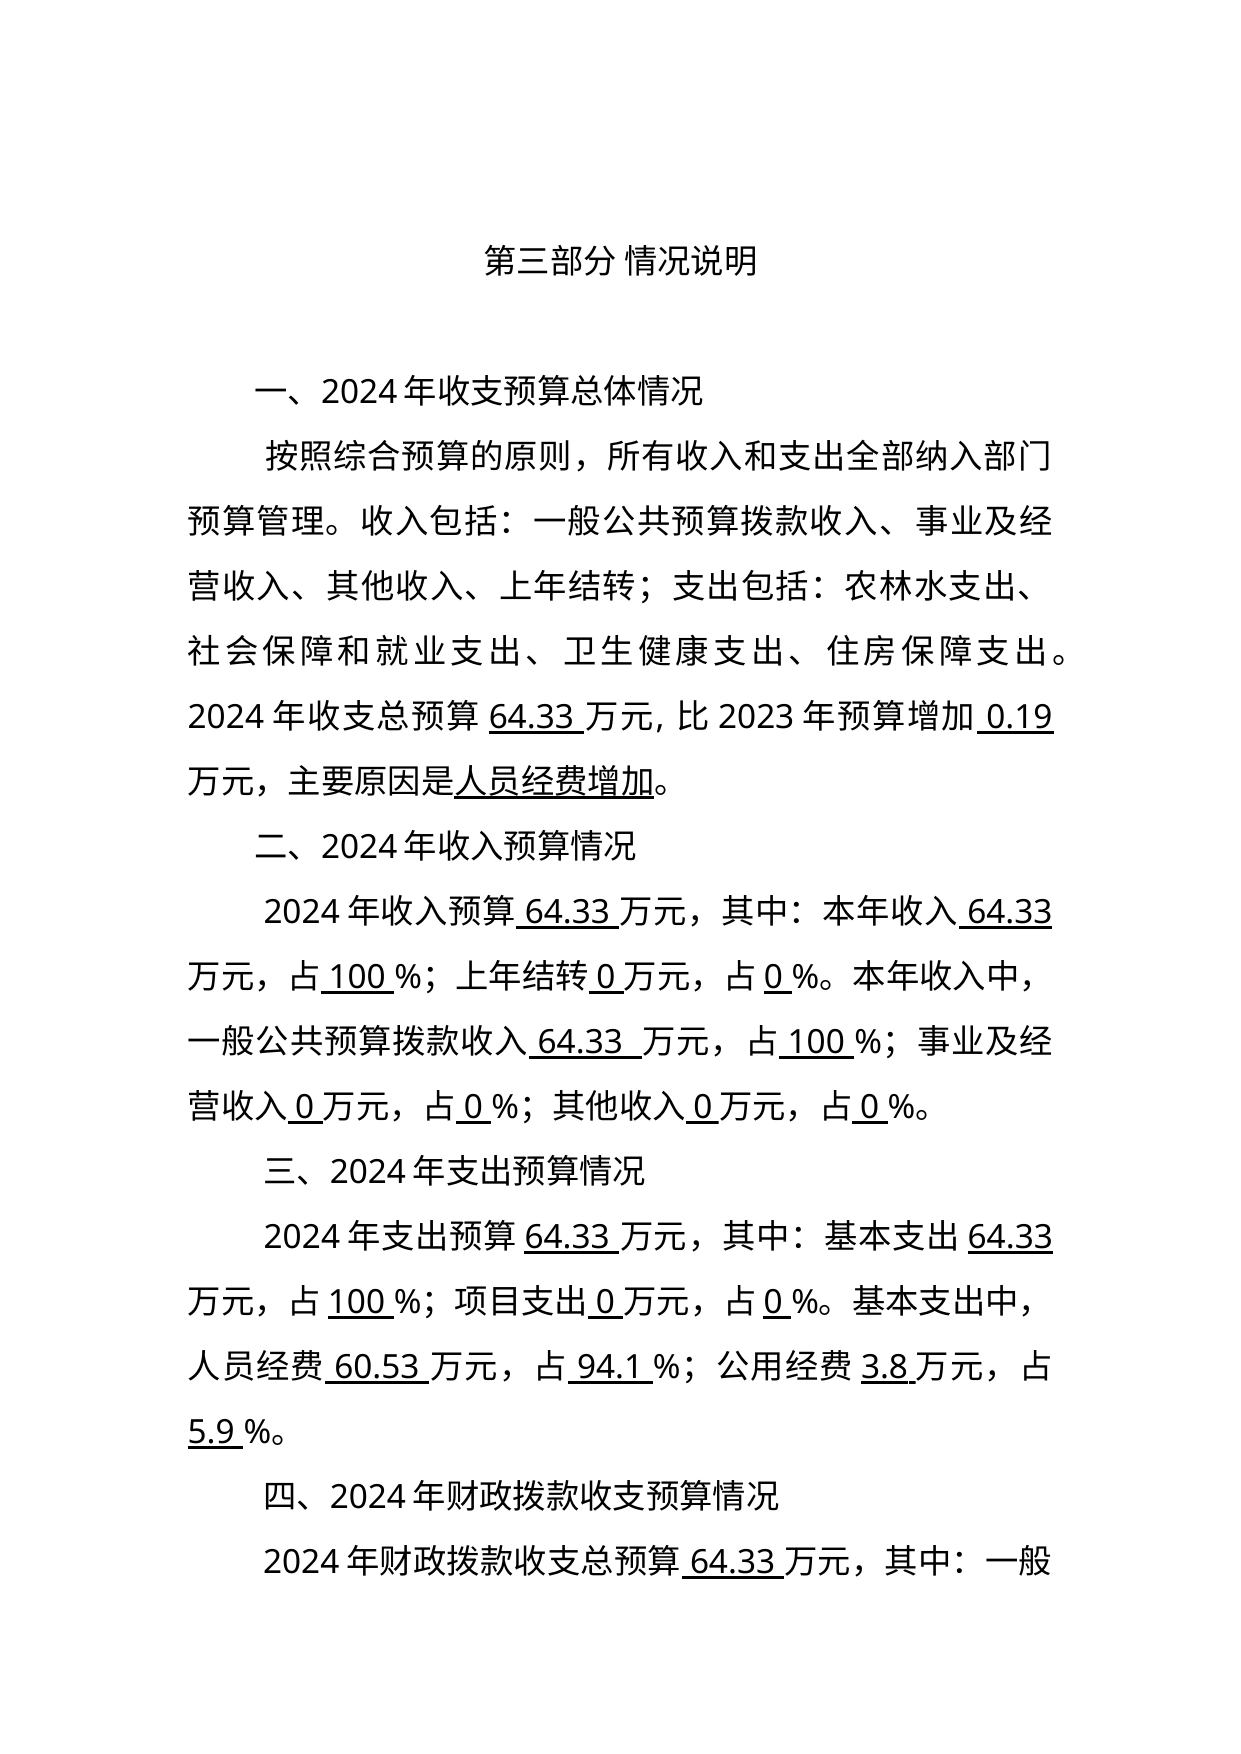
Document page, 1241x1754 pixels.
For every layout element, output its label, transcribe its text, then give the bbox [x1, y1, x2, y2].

text 2024年收入预算 64.33 万元，其中：本年收入 64.33 万元，占 100 %；上年结转 0 万元，占0 %。本年收入中， 一般公共预算拨款收入 64.33 万元，占 100 %；事业及经营收入 0 万元，占 0 %；其他收入 0万元，占 0 %。 [187, 877, 1053, 1137]
text 2024年支出预算64.33 万元，其中：基本支出64.33 万元，占100 %；项目支出 0 万元，占0 %。基本支出中，人员经费 60.53 万元，占 94.1 %；公用经费3.8万元，占 5.9 %。 [187, 1202, 1053, 1462]
text 二、2024年收入预算情况 [187, 812, 1053, 877]
text 一、2024年收支预算总体情况 [187, 357, 1053, 422]
text 三、2024年支出预算情况 [187, 1137, 1053, 1202]
text 第三部分 情况说明 [187, 227, 1053, 292]
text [187, 1527, 1053, 1592]
text 按照综合预算的原则，所有收入和支出全部纳入部门预算管理。收入包括：一般公共预算拨款收入、事业及经营收入、其他收入、上年结转；支出包括：农林水支出、社会保障和就业支出、卫生健康支出、住房保障支出。2024年收支总预算64.33 万元, 比2023年预算增加 0.19万元，主要原因是人员经费增加。 [187, 422, 1053, 812]
text 四、2024年财政拨款收支预算情况 [187, 1462, 1053, 1527]
